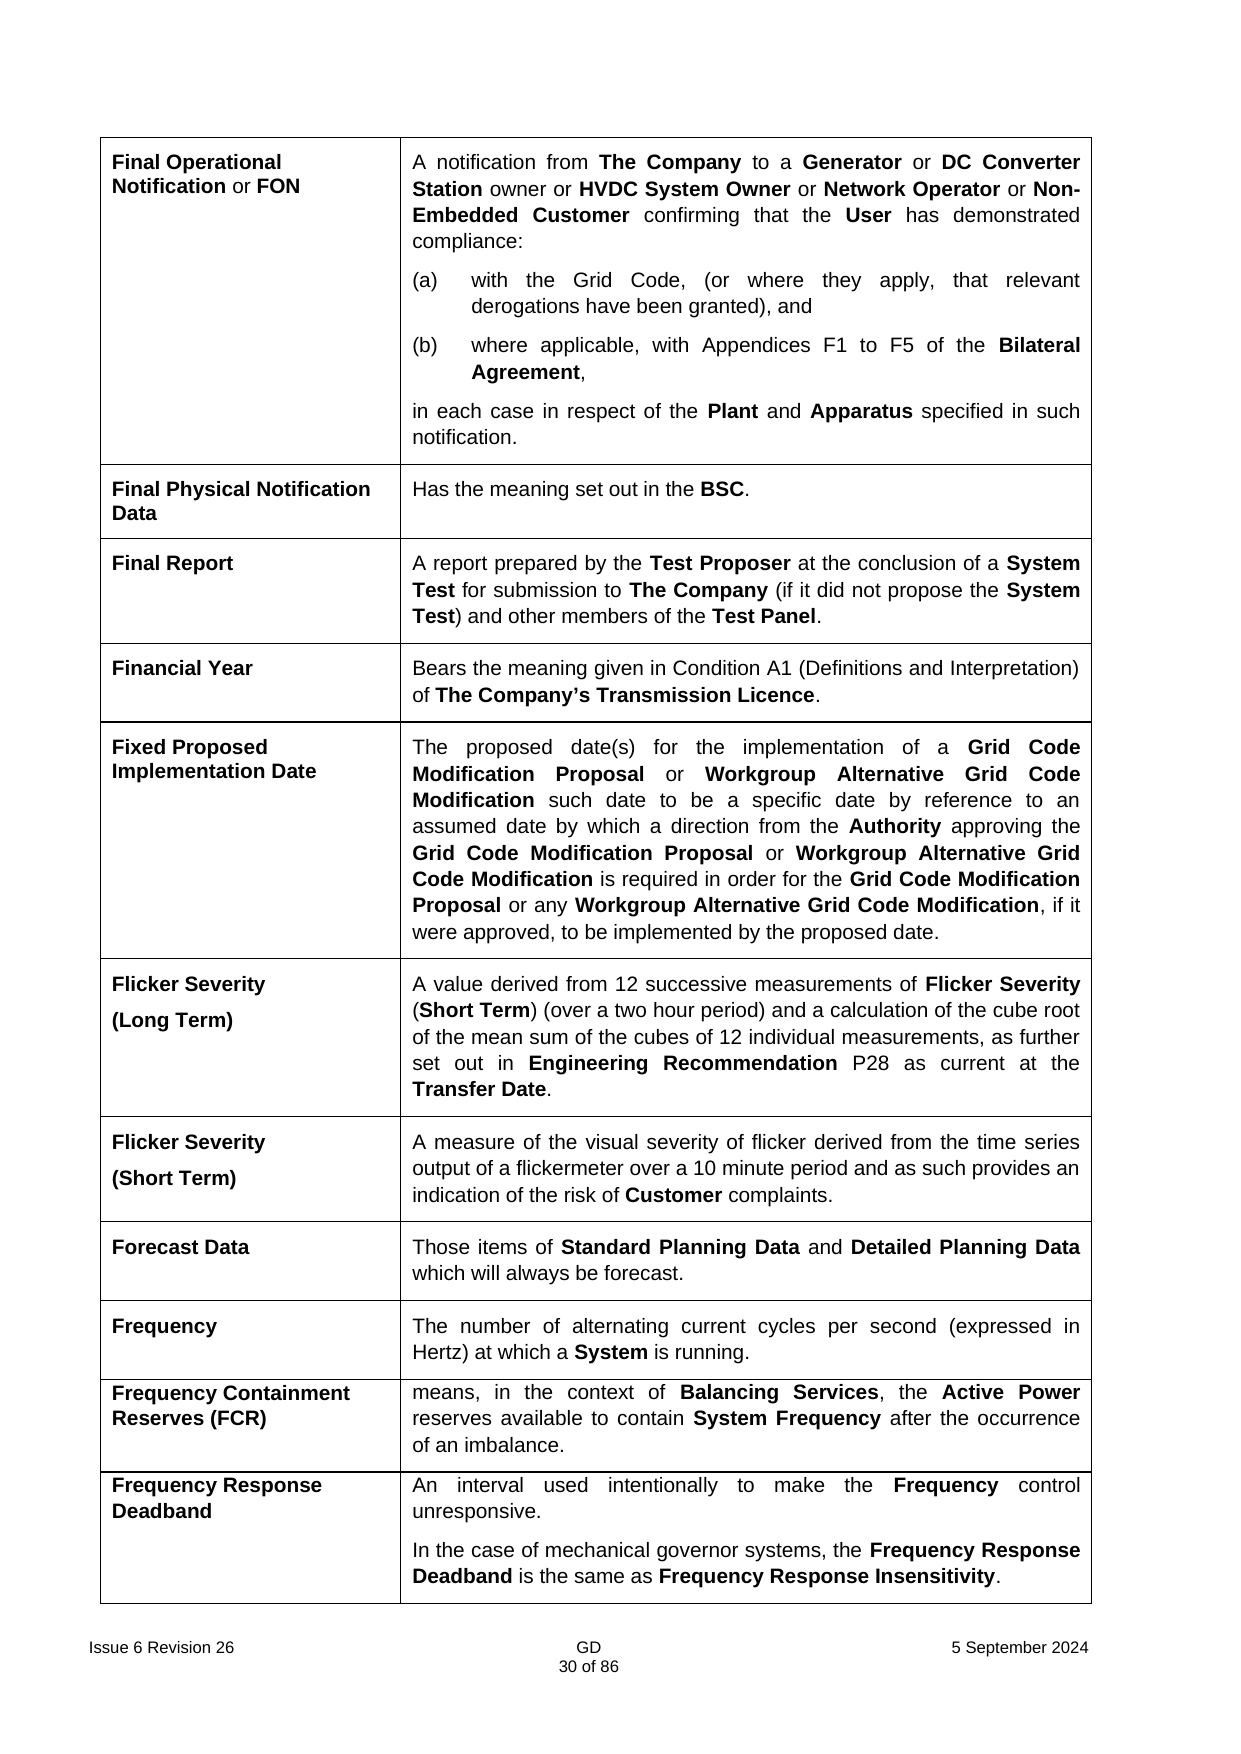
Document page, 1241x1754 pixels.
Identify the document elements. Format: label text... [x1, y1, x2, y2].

table_cell Final Report [101, 539, 400, 643]
table_cell Frequency [101, 1301, 400, 1379]
table_cell A notification from The Company to a Generator or DC Converter Station owner or HVDC System Owner or Network Operator or Non-Embedded Customer confirming that the User has demonstrated compliance: (a) with the Grid Code, (or where they apply, that relevant derogations have been granted), and (b) where applicable, with Appendices F1 to F5 of the Bilateral Agreement, in each case in respect of the Plant and Apparatus specified in such notification. [401, 138, 1091, 464]
table_cell Frequency Containment Reserves (FCR) [101, 1380, 400, 1471]
table_cell Financial Year [101, 644, 400, 721]
table_cell Final Physical Notification Data [101, 465, 400, 538]
table_cell Flicker Severity (Long Term) [101, 959, 400, 1116]
table_cell The number of alternating current cycles per second (expressed in Hertz) at which a System is running. [401, 1301, 1091, 1379]
table_cell means, in the context of Balancing Services, the Active Power reserves available to contain System Frequency after the occurrence of an imbalance. [401, 1380, 1091, 1471]
table_cell The proposed date(s) for the implementation of a Grid Code Modification Proposal or Workgroup Alternative Grid Code Modification such date to be a specific date by reference to an assumed date by which a direction from the Authority approving the Grid Code Modification Proposal or Workgroup Alternative Grid Code Modification is required in order for the Grid Code Modification Proposal or any Workgroup Alternative Grid Code Modification, if it were approved, to be implemented by the proposed date. [401, 723, 1091, 958]
table_cell Has the meaning set out in the BSC. [401, 465, 1091, 538]
table_cell Bears the meaning given in Condition A1 (Definitions and Interpretation) of The Company’s Transmission Licence. [401, 644, 1091, 721]
table_cell A measure of the visual severity of flicker derived from the time series output of a flickermeter over a 10 minute period and as such provides an indication of the risk of Customer complaints. [401, 1117, 1091, 1221]
table_cell Flicker Severity (Short Term) [101, 1117, 400, 1221]
table_cell Fixed Proposed Implementation Date [101, 723, 400, 958]
table_cell An interval used intentionally to make the Frequency control unresponsive. In the case of mechanical governor systems, the Frequency Response Deadband is the same as Frequency Response Insensitivity. [401, 1473, 1091, 1603]
table_cell Final Operational Notification or FON [101, 138, 400, 464]
table_cell A report prepared by the Test Proposer at the conclusion of a System Test for submission to The Company (if it did not propose the System Test) and other members of the Test Panel. [401, 539, 1091, 643]
table_cell Those items of Standard Planning Data and Detailed Planning Data which will always be forecast. [401, 1222, 1091, 1300]
table_cell Frequency Response Deadband [101, 1473, 400, 1603]
table_cell A value derived from 12 successive measurements of Flicker Severity (Short Term) (over a two hour period) and a calculation of the cube root of the mean sum of the cubes of 12 individual measurements, as further set out in Engineering Recommendation P28 as current at the Transfer Date. [401, 959, 1091, 1116]
table_cell Forecast Data [101, 1222, 400, 1300]
